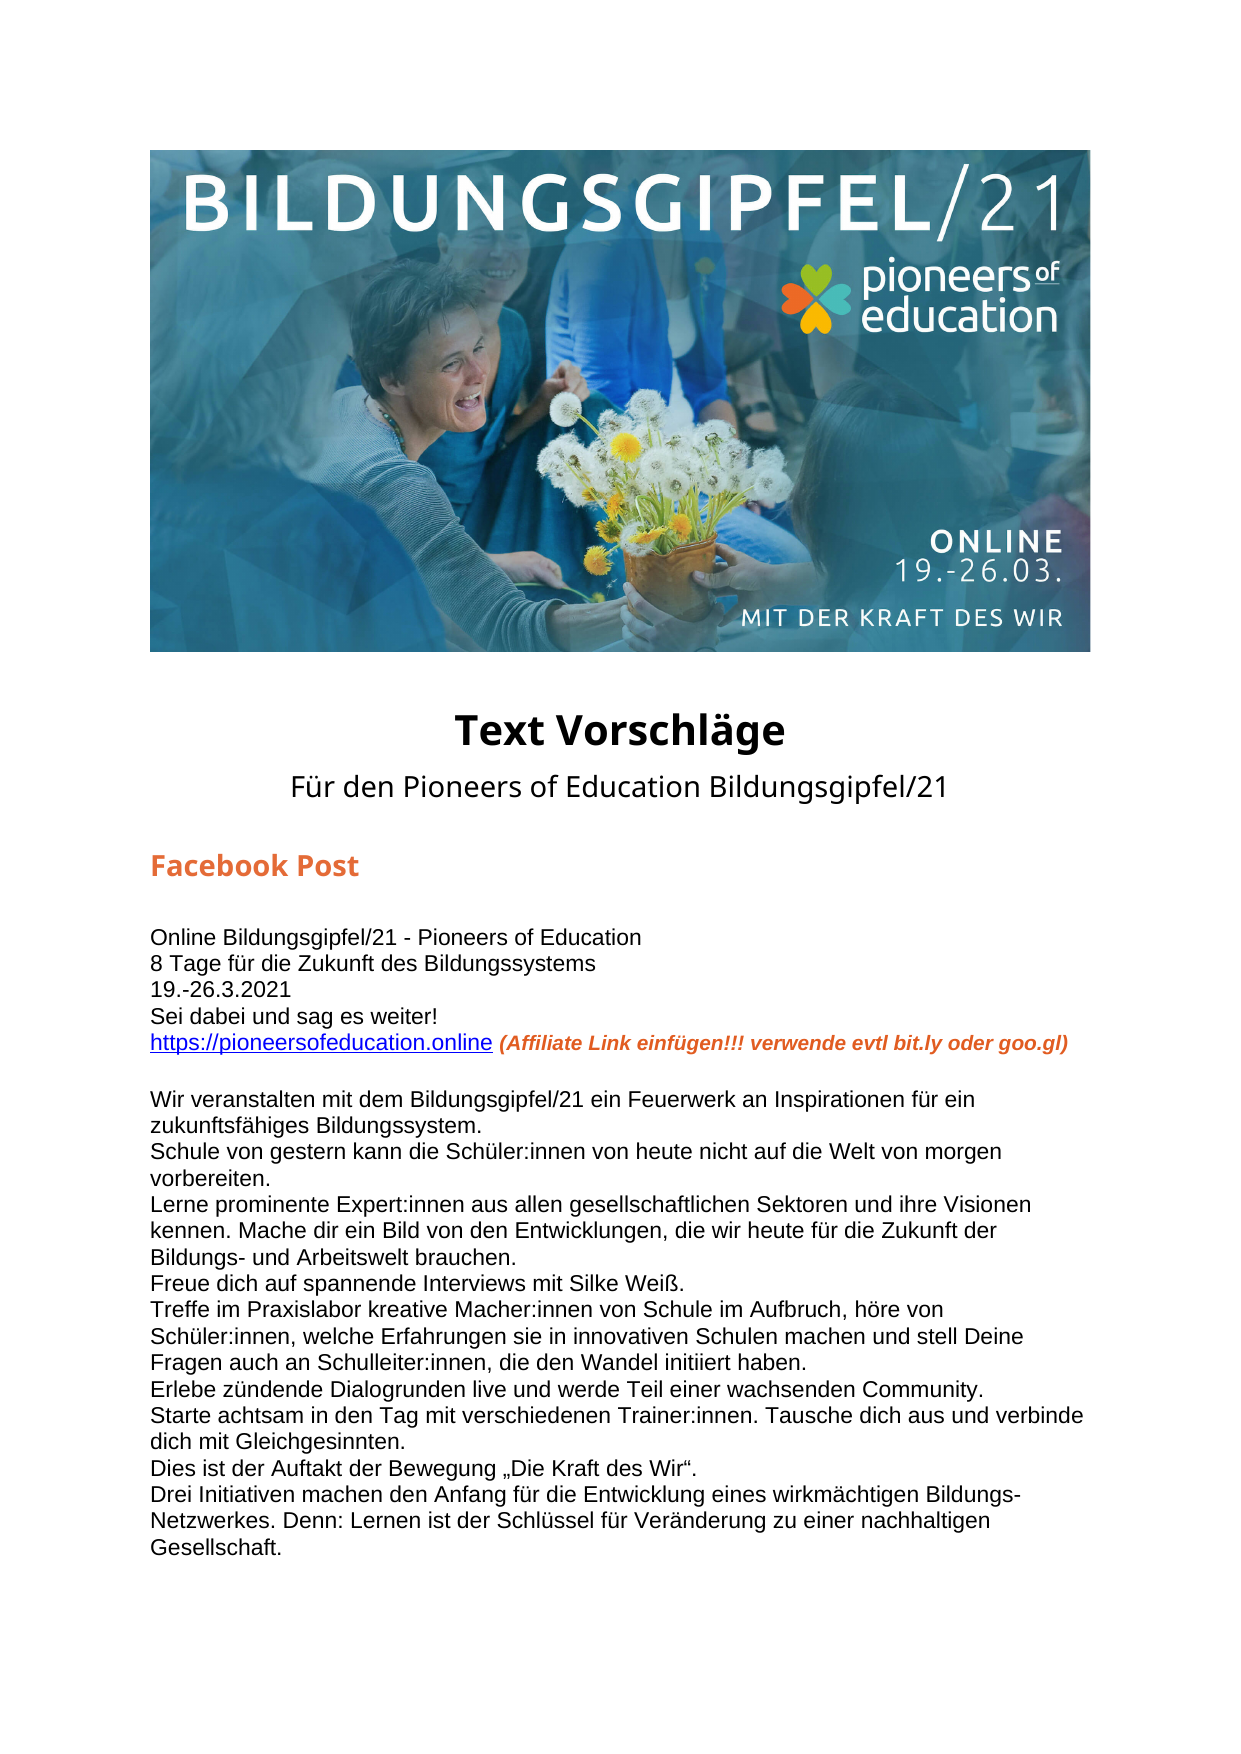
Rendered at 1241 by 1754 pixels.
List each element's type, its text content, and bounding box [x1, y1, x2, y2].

text Schule von gestern kann die Schüler:innen von heute nicht auf die Welt von morgen vorbereiten. [150, 1138, 1090, 1191]
text 19.-26.3.2021 [150, 976, 1090, 1003]
text Dies ist der Auftakt der Bewegung „Die Kraft des Wir“. [150, 1454, 1090, 1481]
text Sei dabei und sag es weiter! [150, 1003, 1090, 1029]
text Text Vorschläge [150, 701, 1090, 758]
text Erlebe zündende Dialogrunden live und werde Teil einer wachsenden Community. [150, 1376, 1090, 1402]
text 8 Tage für die Zukunft des Bildungssystems [150, 950, 1090, 976]
text Online Bildungsgipfel/21 - Pioneers of Education [150, 924, 1090, 950]
text Facebook Post [150, 845, 1090, 885]
text Für den Pioneers of Education Bildungsgipfel/21 [150, 766, 1090, 806]
text Freue dich auf spannende Interviews mit Silke Weiß. [150, 1270, 1090, 1296]
text Starte achtsam in den Tag mit verschiedenen Trainer:innen. Tausche dich aus und verbinde dich mit Gleichgesinnten. [150, 1402, 1090, 1454]
text Lerne prominente Expert:innen aus allen gesellschaftlichen Sektoren und ihre Visionen kennen. Mache dir ein Bild von den Entwicklungen, die wir heute für die Zukunft der Bildungs- und Arbeitswelt brauchen. [150, 1191, 1090, 1270]
text Wir veranstalten mit dem Bildungsgipfel/21 ein Feuerwerk an Inspirationen für ein zukunftsfähiges Bildungssystem. [150, 1086, 1090, 1138]
text Drei Initiativen machen den Anfang für die Entwicklung eines wirkmächtigen Bildungs-Netzwerkes. Denn: Lernen ist der Schlüssel für Veränderung zu einer nachhaltigen Gesellschaft. [150, 1481, 1090, 1560]
text Treffe im Praxislabor kreative Macher:innen von Schule im Aufbruch, höre von Schüler:innen, welche Erfahrungen sie in innovativen Schulen machen und stell Deine Fragen auch an Schulleiter:innen, die den Wandel initiiert haben. [150, 1296, 1090, 1376]
text https://pioneersofeducation.online (Affiliate Link einfügen!!! verwende evtl bit.ly oder goo.gl) [150, 1029, 1090, 1055]
picture [150, 150, 1091, 652]
